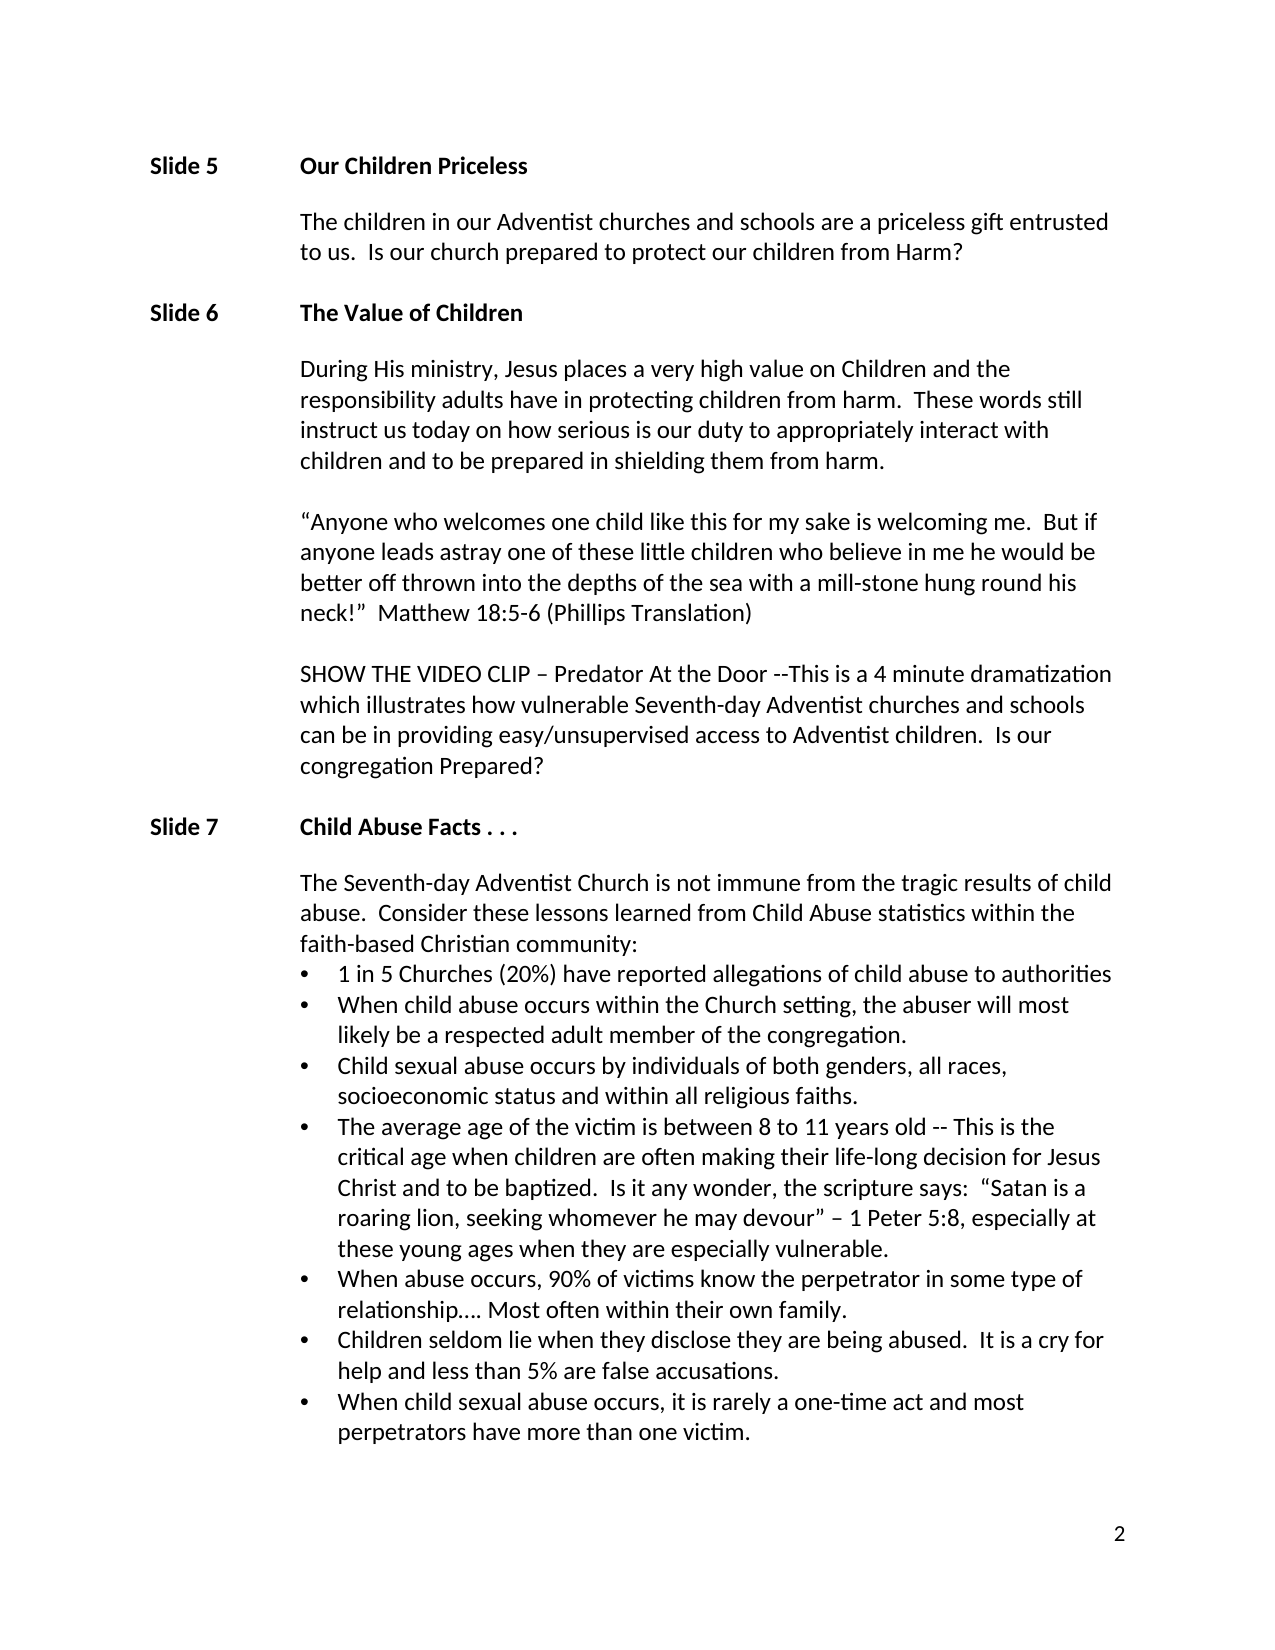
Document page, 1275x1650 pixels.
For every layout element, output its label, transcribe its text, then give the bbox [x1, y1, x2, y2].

text The Seventh-day Adventist Church is not immune from the tragic results of child abuse. Consider these lessons learned from Child Abuse statistics within the faith-based Christian community: [300, 867, 1125, 958]
text Slide 7 Child Abuse Facts . . . [150, 811, 1125, 842]
text During His ministry, Jesus places a very high value on Children and the responsibility adults have in protecting children from harm. These words still instruct us today on how serious is our duty to appropriately interact with children and to be prepared in shielding them from harm. [300, 353, 1125, 475]
list The average age of the victim is between 8 to 11 years old -- This is the critical age when children are often making their life-long decision for Jesus Christ and to be baptized. Is it any wonder, the scripture says: “Satan is a roaring lion, seeking whomever he may devour” – 1 Peter 5:8, especially at these young ages when they are especially vulnerable. [300, 1111, 1125, 1264]
list Child sexual abuse occurs by individuals of both genders, all races, socioeconomic status and within all religious faiths. [300, 1050, 1125, 1111]
text The children in our Adventist churches and schools are a priceless gift entrusted to us. Is our church prepared to protect our children from Harm? [150, 206, 1125, 267]
list When child abuse occurs within the Church setting, the abuser will most likely be a respected adult member of the congregation. [300, 989, 1125, 1050]
text “Anyone who welcomes one child like this for my sake is welcoming me. But if anyone leads astray one of these little children who believe in me he would be better off thrown into the depths of the sea with a mill-stone hung round his neck!” Matthew 18:5-6 (Phillips Translation) [300, 506, 1125, 628]
list 1 in 5 Churches (20%) have reported allegations of child abuse to authorities [300, 958, 1125, 989]
text SHOW THE VIDEO CLIP – Predator At the Door --This is a 4 minute dramatization which illustrates how vulnerable Seventh-day Adventist churches and schools can be in providing easy/unsupervised access to Adventist children. Is our congregation Prepared? [300, 658, 1125, 781]
text Slide 5 Our Children Priceless [150, 150, 1125, 181]
text Slide 6 The Value of Children [150, 297, 1125, 328]
list When abuse occurs, 90% of victims know the perpetrator in some type of relationship…. Most often within their own family. [300, 1264, 1125, 1325]
list Children seldom lie when they disclose they are being abused. It is a cry for help and less than 5% are false accusations. [300, 1325, 1125, 1386]
list When child sexual abuse occurs, it is rarely a one-time act and most perpetrators have more than one victim. [300, 1386, 1125, 1447]
